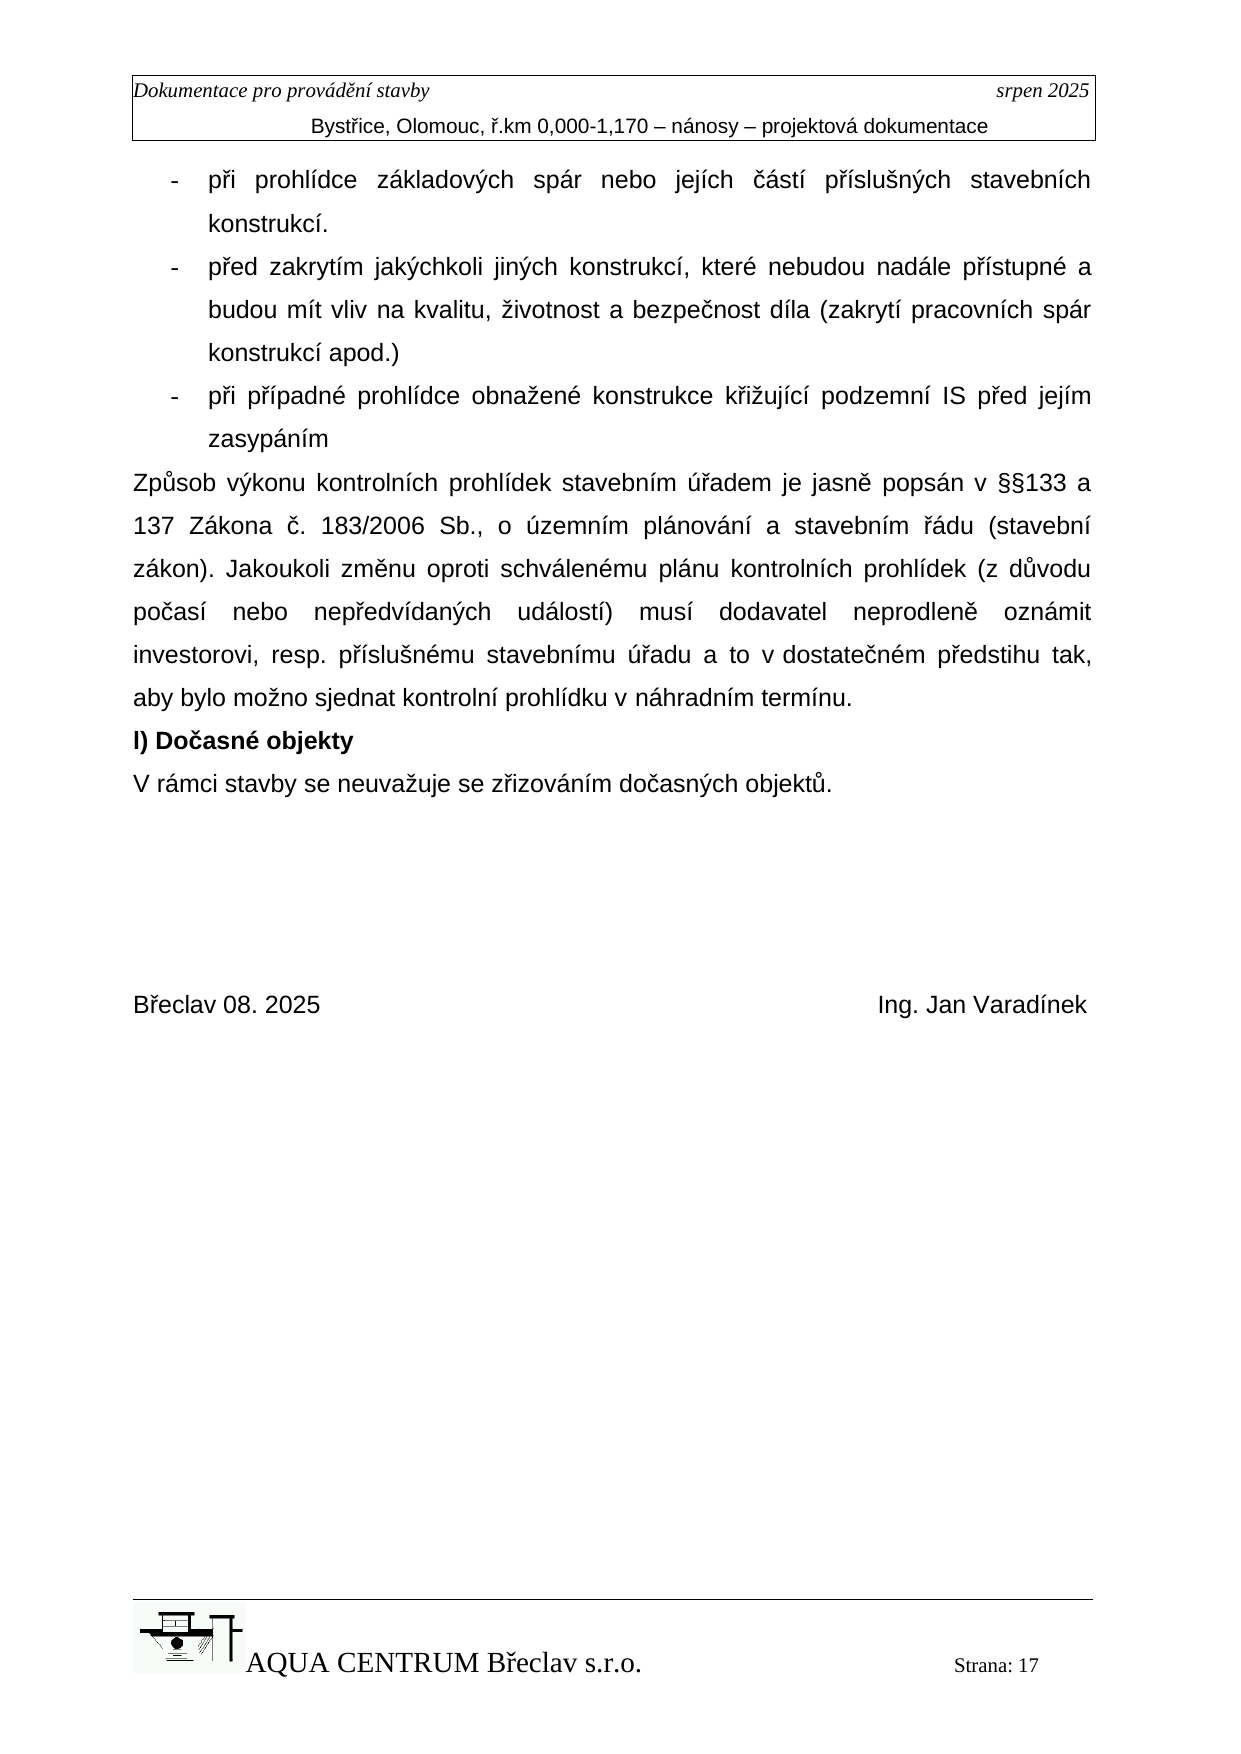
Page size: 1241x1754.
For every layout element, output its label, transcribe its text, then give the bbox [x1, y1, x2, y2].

list před zakrytím jakýchkoli jiných konstrukcí, které nebudou nadále přístupné a budou mít vliv na kvalitu, životnost a bezpečnost díla (zakrytí pracovních spár konstrukcí apod.) [170, 252, 1093, 367]
list V rámci stavby se neuvažuje se zřizováním dočasných objektů. [133, 769, 1093, 798]
list při prohlídce základových spár nebo jejích částí příslušných stavebních konstrukcí. [170, 165, 1093, 237]
list l) Dočasné objekty [133, 726, 1093, 755]
picture [132, 1602, 246, 1673]
list při případné prohlídce obnažené konstrukce křižující podzemní IS před jejím zasypáním [170, 381, 1093, 453]
text Způsob výkonu kontrolních prohlídek stavebním úřadem je jasně popsán v §§133 a 137 Zákona č. 183/2006 Sb., o územním plánování a stavebním řádu (stavební zákon). Jakoukoli změnu oproti schválenému plánu kontrolních prohlídek (z důvodu počasí nebo nepředvídaných událostí) musí dodavatel neprodleně oznámit investorovi, resp. příslušnému stavebnímu úřadu a to v dostatečném předstihu tak, aby bylo možno sjednat kontrolní prohlídku v náhradním termínu. [133, 467, 1093, 712]
subtitle Břeclav 08. 2025 Ing. Jan Varadínek [133, 990, 1093, 1019]
